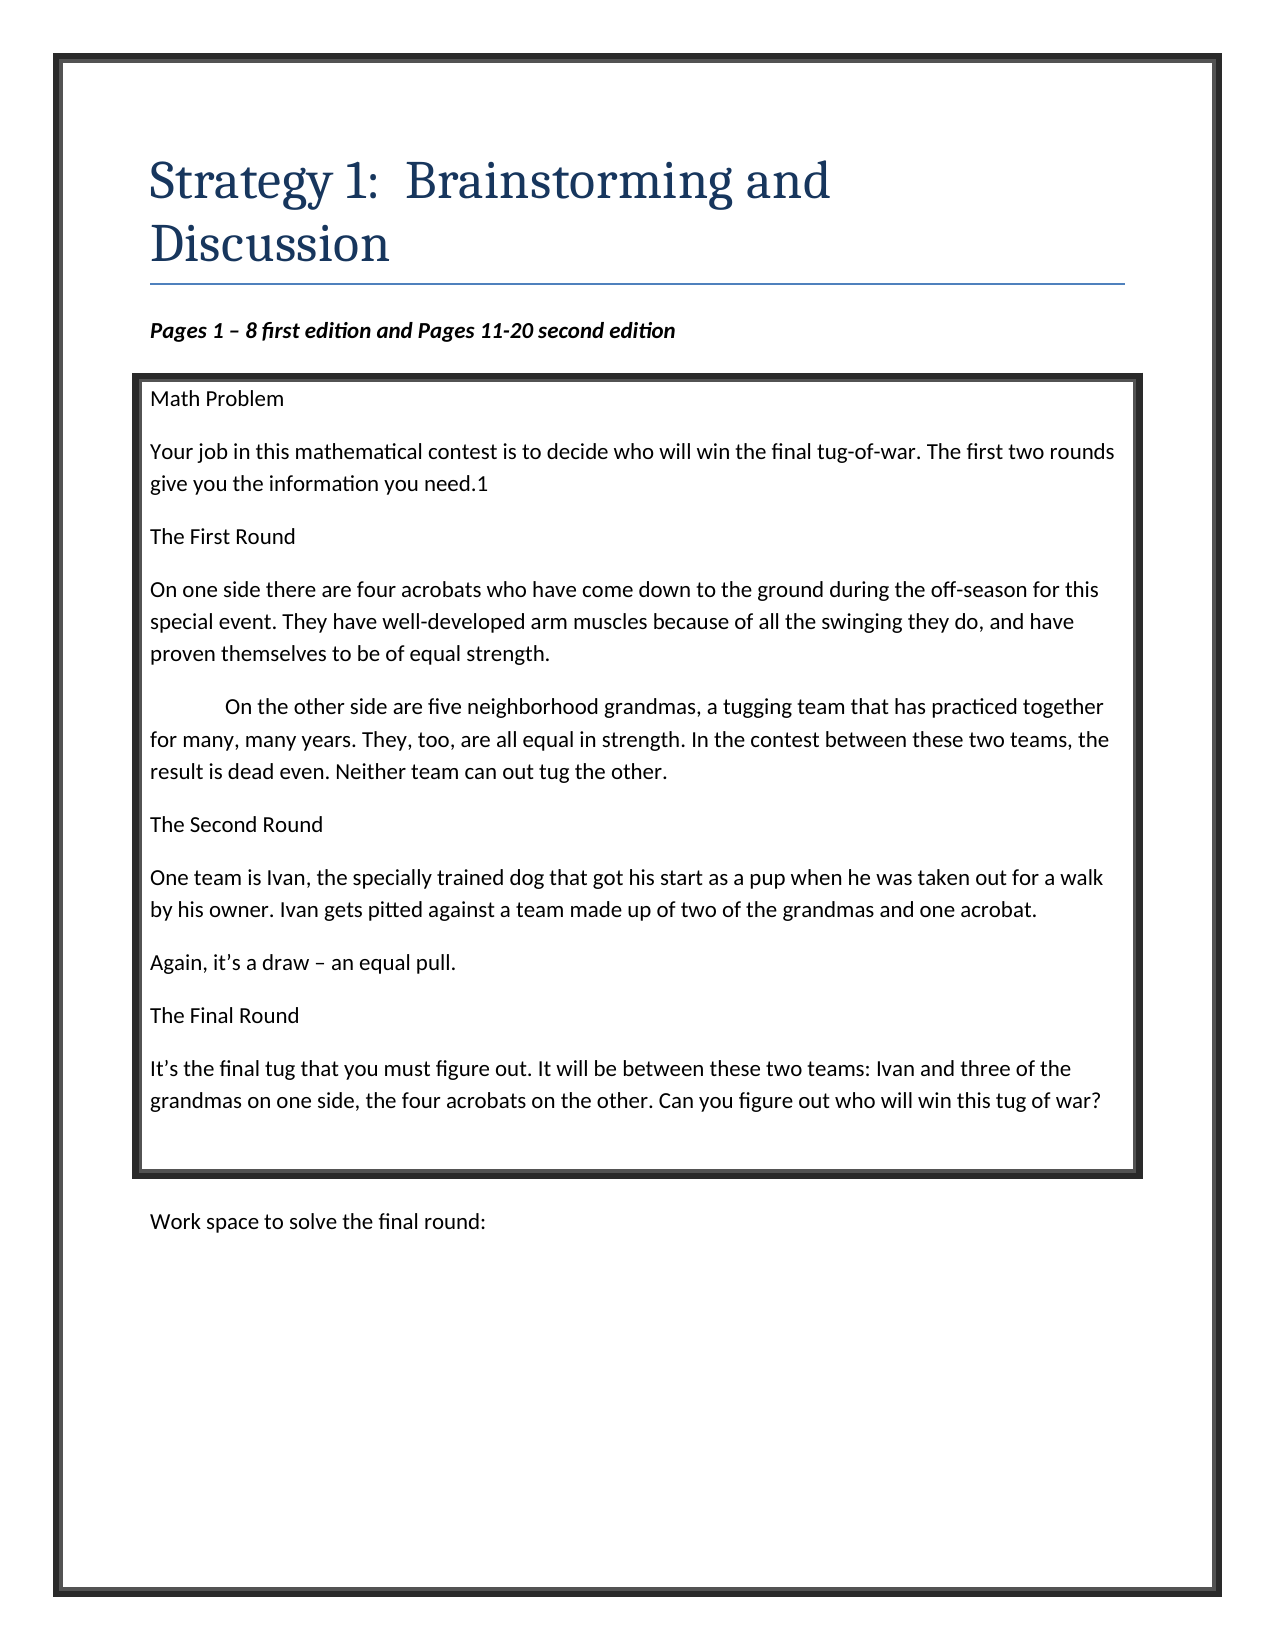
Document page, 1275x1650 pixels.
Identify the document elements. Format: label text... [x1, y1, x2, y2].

title Discussion [150, 212, 1125, 283]
text Pages 1 – 8 first edition and Pages 11-20 second edition [150, 316, 1125, 344]
title Strategy 1: Brainstorming and [150, 150, 1125, 212]
text Again, it’s a draw – an equal pull. [142, 933, 1133, 976]
text Work space to solve the final round: [150, 1207, 1125, 1235]
text Math Problem [142, 382, 1133, 412]
text Your job in this mathematical contest is to decide who will win the final tug-of-war. The first two rounds give you the information you need.1 [142, 422, 1133, 497]
text One team is Ivan, the specially trained dog that got his start as a pup when he was taken out for a walk by his owner. Ivan gets pitted against a team made up of two of the grandmas and one acrobat. [142, 848, 1133, 923]
text The Final Round [142, 987, 1133, 1029]
text It’s the final tug that you must figure out. It will be between these two teams: Ivan and three of the grandmas on one side, the four acrobats on the other. Can you figure out who will win this tug of war? [142, 1039, 1133, 1114]
text On one side there are four acrobats who have come down to the ground during the off-season for this special event. They have well-developed arm muscles because of all the swinging they do, and have proven themselves to be of equal strength. [142, 561, 1133, 667]
text The First Round [142, 507, 1133, 550]
text On the other side are five neighborhood grandmas, a tugging team that has practiced together for many, many years. They, too, are all equal in strength. In the contest between these two teams, the result is dead even. Neither team can out tug the other. [142, 678, 1133, 785]
text The Second Round [142, 795, 1133, 838]
